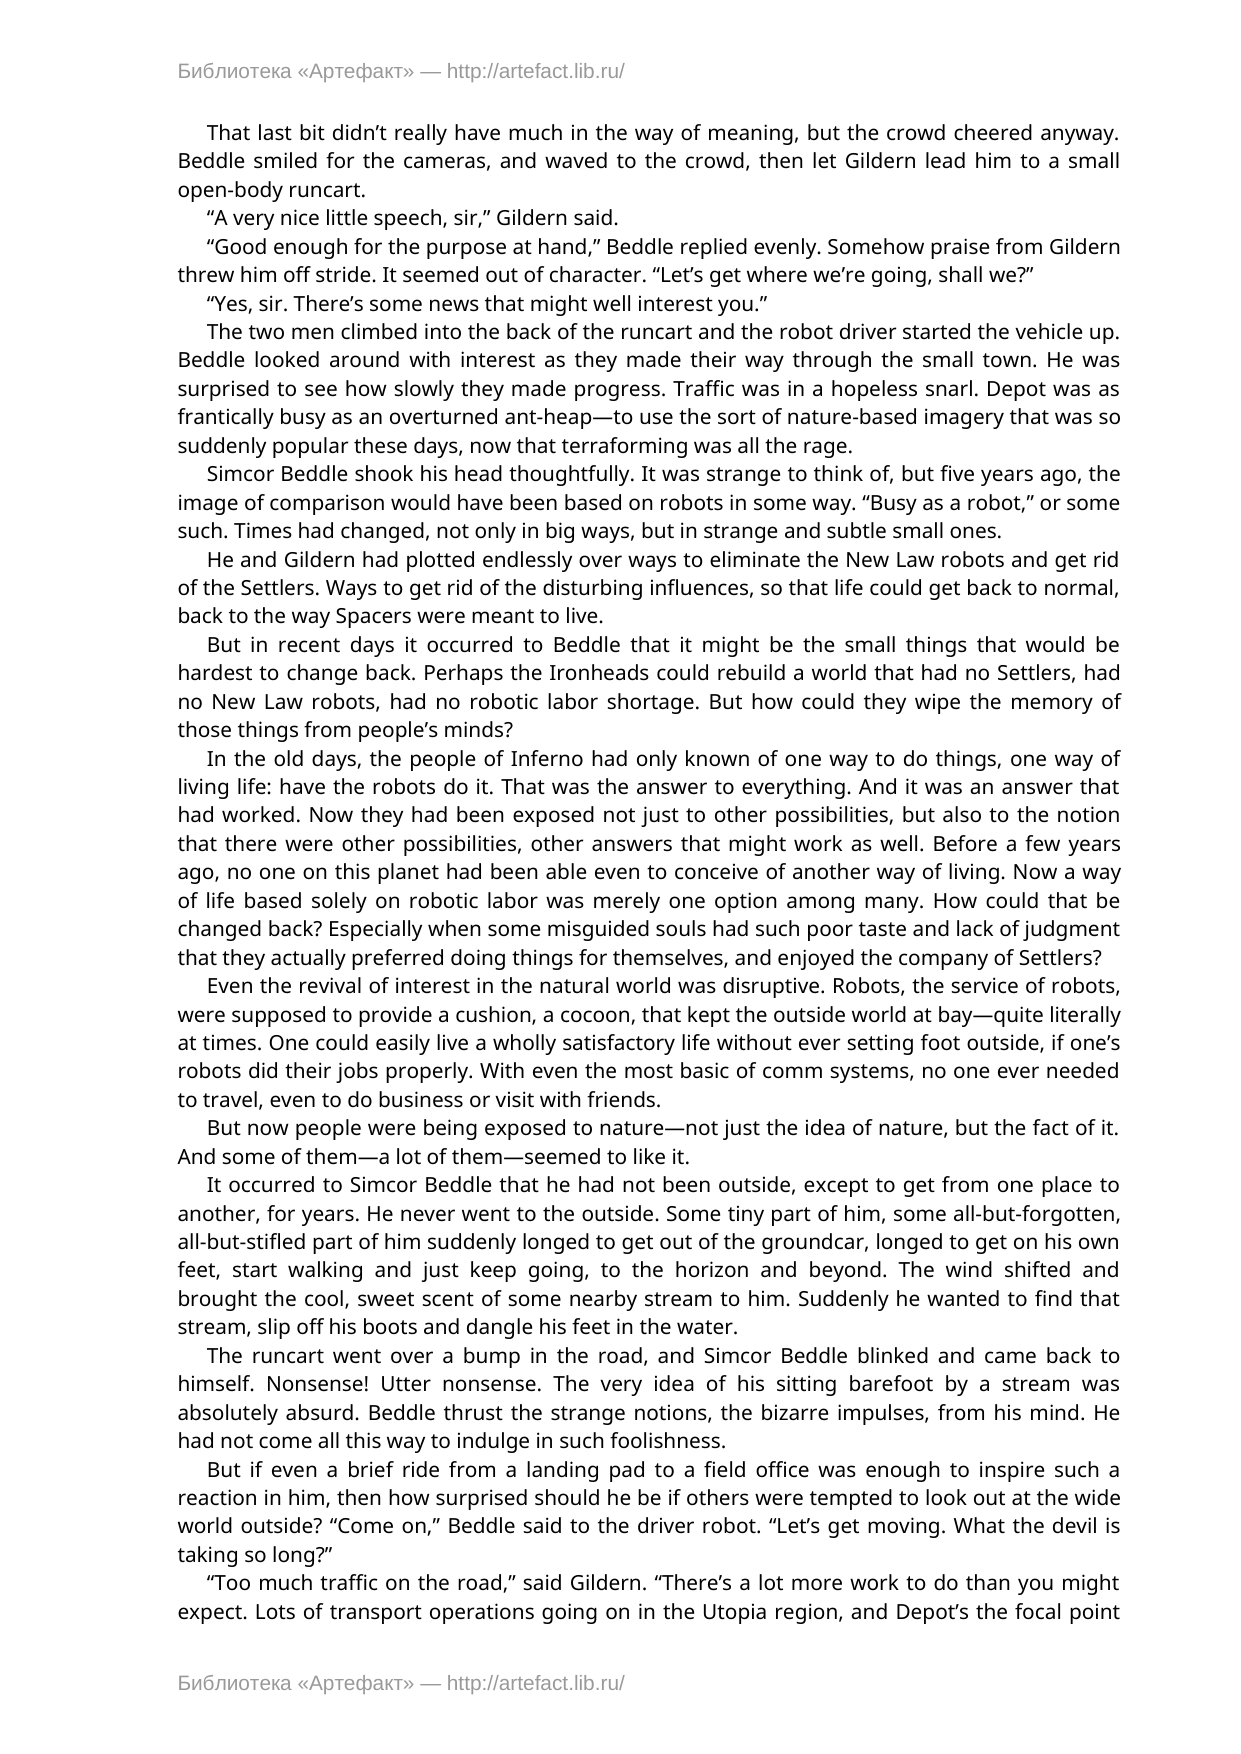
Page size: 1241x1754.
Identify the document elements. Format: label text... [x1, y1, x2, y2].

text “Good enough for the purpose at hand,” Beddle replied evenly. Somehow praise from Gildern threw him off stride. It seemed out of character. “Let’s get where we’re going, shall we?” [177, 232, 1122, 289]
text The runcart went over a bump in the road, and Simcor Beddle blinked and came back to himself. Nonsense! Utter nonsense. The very idea of his sitting barefoot by a stream was absolutely absurd. Beddle thrust the strange notions, the bizarre impulses, from his mind. He had not come all this way to indulge in such foolishness. [177, 1341, 1122, 1455]
text Even the revival of interest in the natural world was disruptive. Robots, the service of robots, were supposed to provide a cushion, a cocoon, that kept the outside world at bay—quite literally at times. One could easily live a wholly satisfactory life without ever setting foot outside, if one’s robots did their jobs properly. With even the most basic of comm systems, no one ever needed to travel, even to do business or visit with friends. [177, 971, 1122, 1113]
text But in recent days it occurred to Beddle that it might be the small things that would be hardest to change back. Perhaps the Ironheads could rebuild a world that had no Settlers, had no New Law robots, had no robotic labor shortage. But how could they wipe the memory of those things from people’s minds? [177, 630, 1122, 744]
text It occurred to Simcor Beddle that he had not been outside, except to get from one place to another, for years. He never went to the outside. Some tiny part of him, some all-but-forgotten, all-but-stifled part of him suddenly longed to get out of the groundcar, longed to get on his own feet, start walking and just keep going, to the horizon and beyond. The wind shifted and brought the cool, sweet scent of some nearby stream to him. Suddenly he wanted to find that stream, slip off his boots and dangle his feet in the water. [177, 1170, 1122, 1341]
text But now people were being exposed to nature—not just the idea of nature, but the fact of it. And some of them—a lot of them—seemed to like it. [177, 1113, 1122, 1170]
text In the old days, the people of Inferno had only known of one way to do things, one way of living life: have the robots do it. That was the answer to everything. And it was an answer that had worked. Now they had been exposed not just to other possibilities, but also to the notion that there were other possibilities, other answers that might work as well. Before a few years ago, no one on this planet had been able even to conceive of another way of living. Now a way of life based solely on robotic labor was merely one option among many. How could that be changed back? Especially when some misguided souls had such poor taste and lack of judgment that they actually preferred doing things for themselves, and enjoyed the company of Settlers? [177, 744, 1122, 971]
text “A very nice little speech, sir,” Gildern said. [177, 203, 1122, 232]
text But if even a brief ride from a landing pad to a field office was enough to inspire such a reaction in him, then how surprised should he be if others were tempted to look out at the wide world outside? “Come on,” Beddle said to the driver robot. “Let’s get moving. What the devil is taking so long?” [177, 1455, 1122, 1568]
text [177, 1568, 1122, 1625]
text Simcor Beddle shook his head thoughtfully. It was strange to think of, but five years ago, the image of comparison would have been based on robots in some way. “Busy as a robot,” or some such. Times had changed, not only in big ways, but in strange and subtle small ones. [177, 459, 1122, 545]
text That last bit didn’t really have much in the way of meaning, but the crowd cheered anyway. Beddle smiled for the cameras, and waved to the crowd, then let Gildern lead him to a small open-body runcart. [177, 118, 1122, 203]
text He and Gildern had plotted endlessly over ways to eliminate the New Law robots and get rid of the Settlers. Ways to get rid of the disturbing influences, so that life could get back to normal, back to the way Spacers were meant to live. [177, 545, 1122, 630]
text The two men climbed into the back of the runcart and the robot driver started the vehicle up. Beddle looked around with interest as they made their way through the small town. He was surprised to see how slowly they made progress. Traffic was in a hopeless snarl. Depot was as frantically busy as an overturned ant-heap—to use the sort of nature-based imagery that was so suddenly popular these days, now that terraforming was all the rage. [177, 317, 1122, 459]
text “Yes, sir. There’s some news that might well interest you.” [177, 289, 1122, 317]
